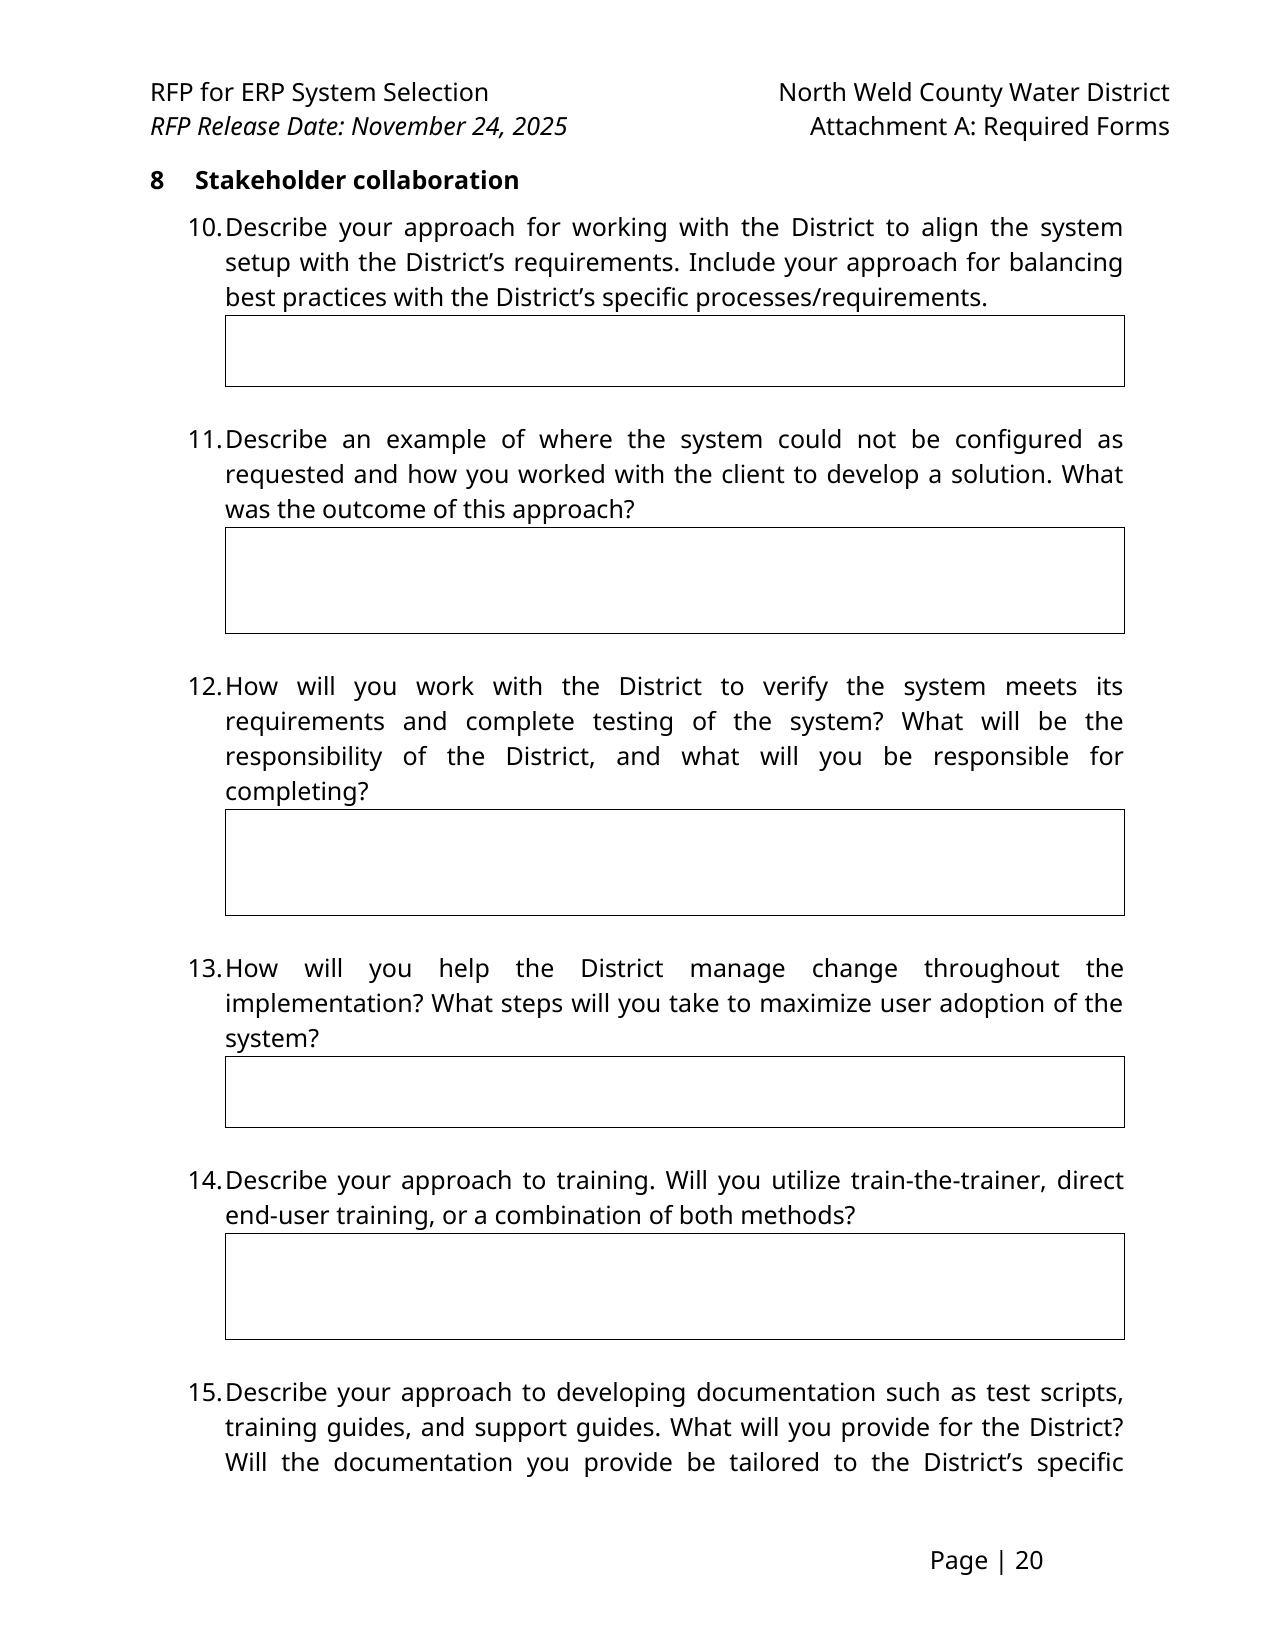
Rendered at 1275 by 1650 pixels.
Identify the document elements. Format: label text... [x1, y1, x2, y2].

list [187, 1375, 1125, 1479]
table_header [226, 528, 1124, 633]
list Describe your approach to training. Will you utilize train-the-trainer, direct end-user training, or a combination of both methods? [187, 1163, 1125, 1232]
table_header [226, 1234, 1124, 1339]
table_header [226, 1057, 1124, 1127]
list How will you help the District manage change throughout the implementation? What steps will you take to maximize user adoption of the system? [187, 951, 1125, 1055]
subtitle Stakeholder collaboration [150, 162, 1125, 197]
list How will you work with the District to verify the system meets its requirements and complete testing of the system? What will be the responsibility of the District, and what will you be responsible for completing? [187, 669, 1125, 808]
table_header [226, 316, 1124, 386]
list Describe your approach for working with the District to align the system setup with the District’s requirements. Include your approach for balancing best practices with the District’s specific processes/requirements. [187, 210, 1125, 314]
table_header [226, 810, 1124, 915]
list Describe an example of where the system could not be configured as requested and how you worked with the client to develop a solution. What was the outcome of this approach? [187, 422, 1125, 526]
